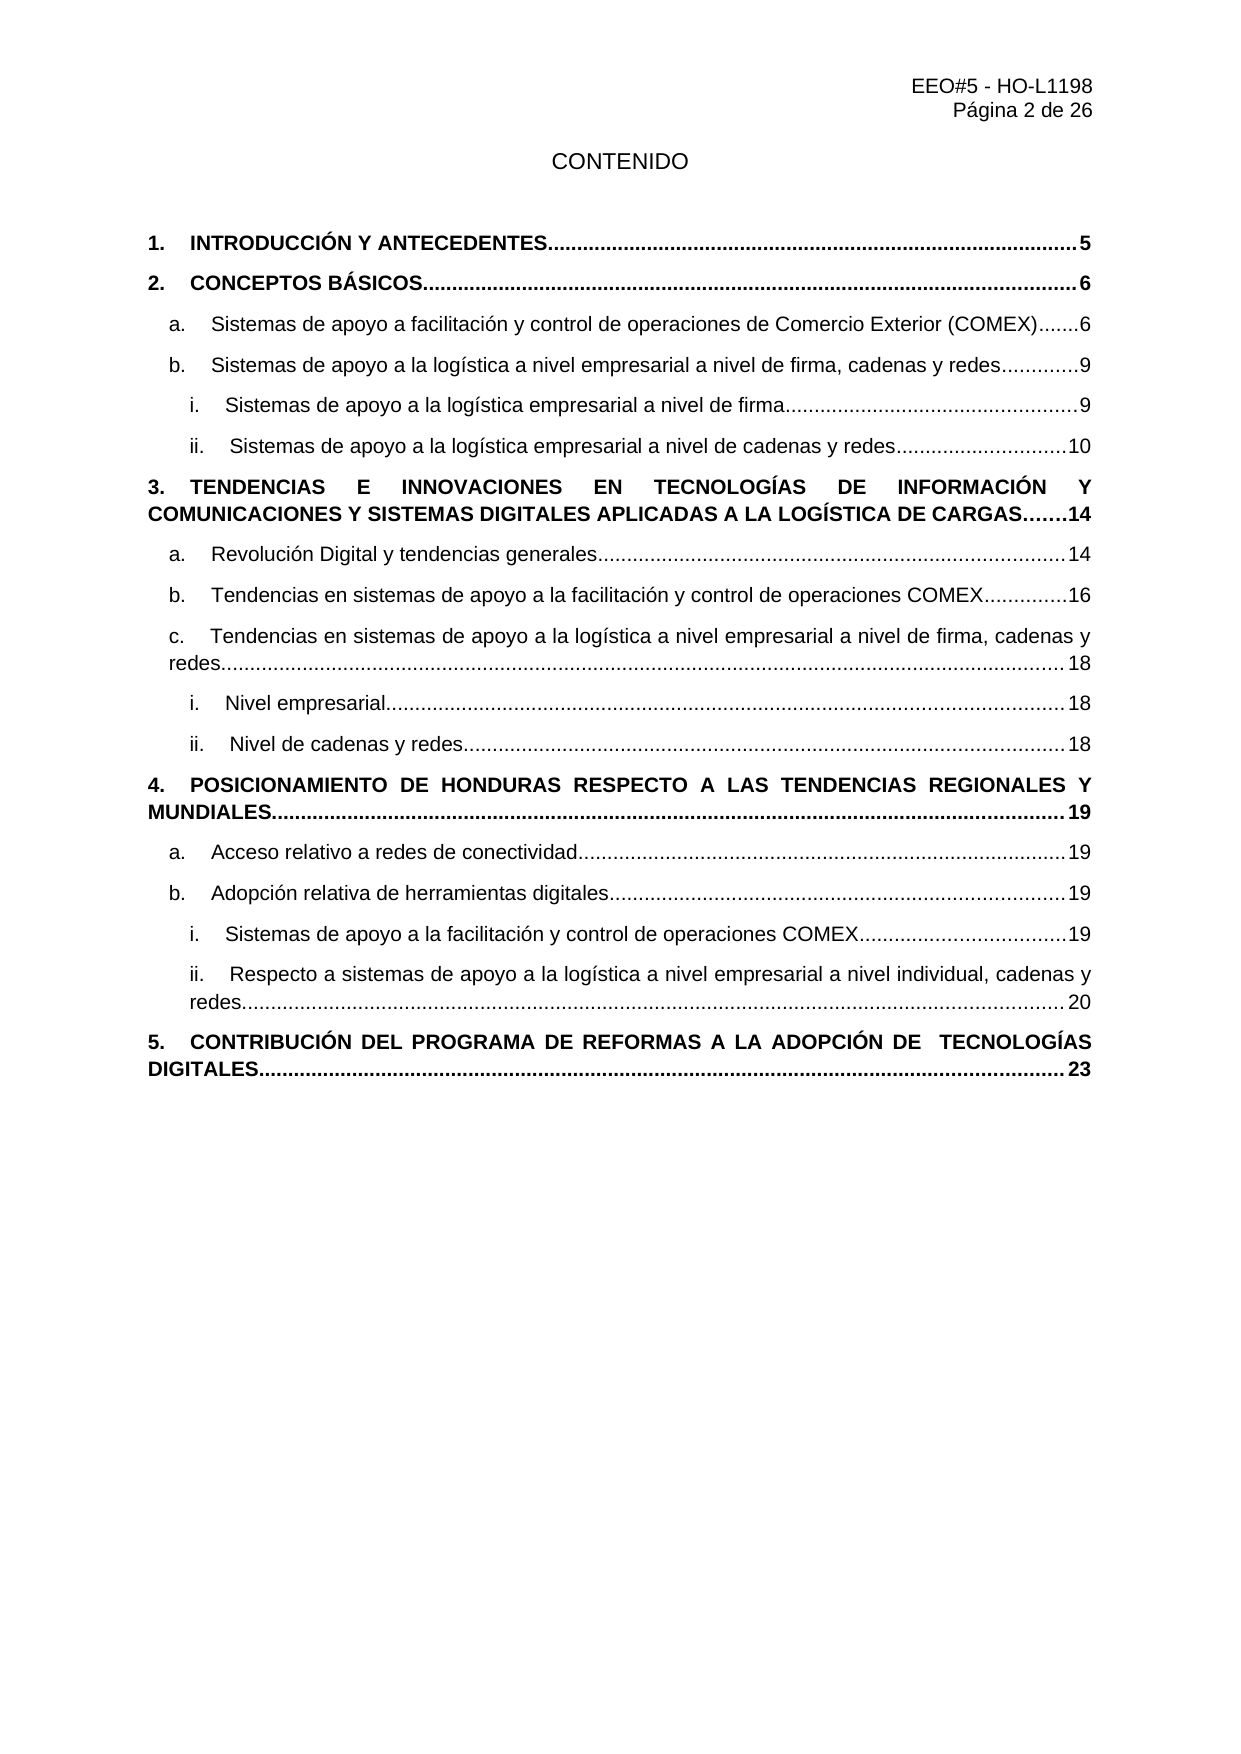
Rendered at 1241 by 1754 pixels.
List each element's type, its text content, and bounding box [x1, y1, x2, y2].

text b. Tendencias en sistemas de apoyo a la facilitación y control de operaciones COMEX 16 [168, 583, 1093, 607]
text c. Tendencias en sistemas de apoyo a la logística a nivel empresarial a nivel de firma, cadenas y redes 18 [168, 624, 1093, 675]
text b. Adopción relativa de herramientas digitales 19 [168, 881, 1093, 905]
text b. Sistemas de apoyo a la logística a nivel empresarial a nivel de firma, cadenas y redes 9 [168, 352, 1093, 376]
text i. Nivel empresarial 18 [189, 691, 1093, 715]
title CONTENIDO [148, 148, 1093, 174]
text ii. Respecto a sistemas de apoyo a la logística a nivel empresarial a nivel individual, cadenas y redes 20 [189, 962, 1093, 1014]
text i. Sistemas de apoyo a la facilitación y control de operaciones COMEX 19 [189, 922, 1093, 946]
text 5. CONTRIBUCIÓN DEL PROGRAMA DE REFORMAS A LA ADOPCIÓN DE TECNOLOGÍAS DIGITALES 23 [148, 1030, 1093, 1081]
text ii. Sistemas de apoyo a la logística empresarial a nivel de cadenas y redes 10 [189, 434, 1093, 458]
text 3. TENDENCIAS E INNOVACIONES EN TECNOLOGÍAS DE INFORMACIÓN Y COMUNICACIONES Y SISTEMAS DIGITALES APLICADAS A LA LOGÍSTICA DE CARGAS 14 [148, 475, 1093, 526]
text 2. CONCEPTOS BÁSICOS 6 [148, 271, 1093, 295]
text 1. INTRODUCCIÓN Y ANTECEDENTES 5 [148, 230, 1093, 254]
text a. Sistemas de apoyo a facilitación y control de operaciones de Comercio Exterior (COMEX) 6 [168, 312, 1093, 336]
text a. Revolución Digital y tendencias generales 14 [168, 542, 1093, 566]
text ii. Nivel de cadenas y redes 18 [189, 732, 1093, 756]
text a. Acceso relativo a redes de conectividad 19 [168, 840, 1093, 864]
text 4. POSICIONAMIENTO DE HONDURAS RESPECTO A LAS TENDENCIAS REGIONALES Y MUNDIALES 19 [148, 773, 1093, 824]
text i. Sistemas de apoyo a la logística empresarial a nivel de firma 9 [189, 393, 1093, 417]
